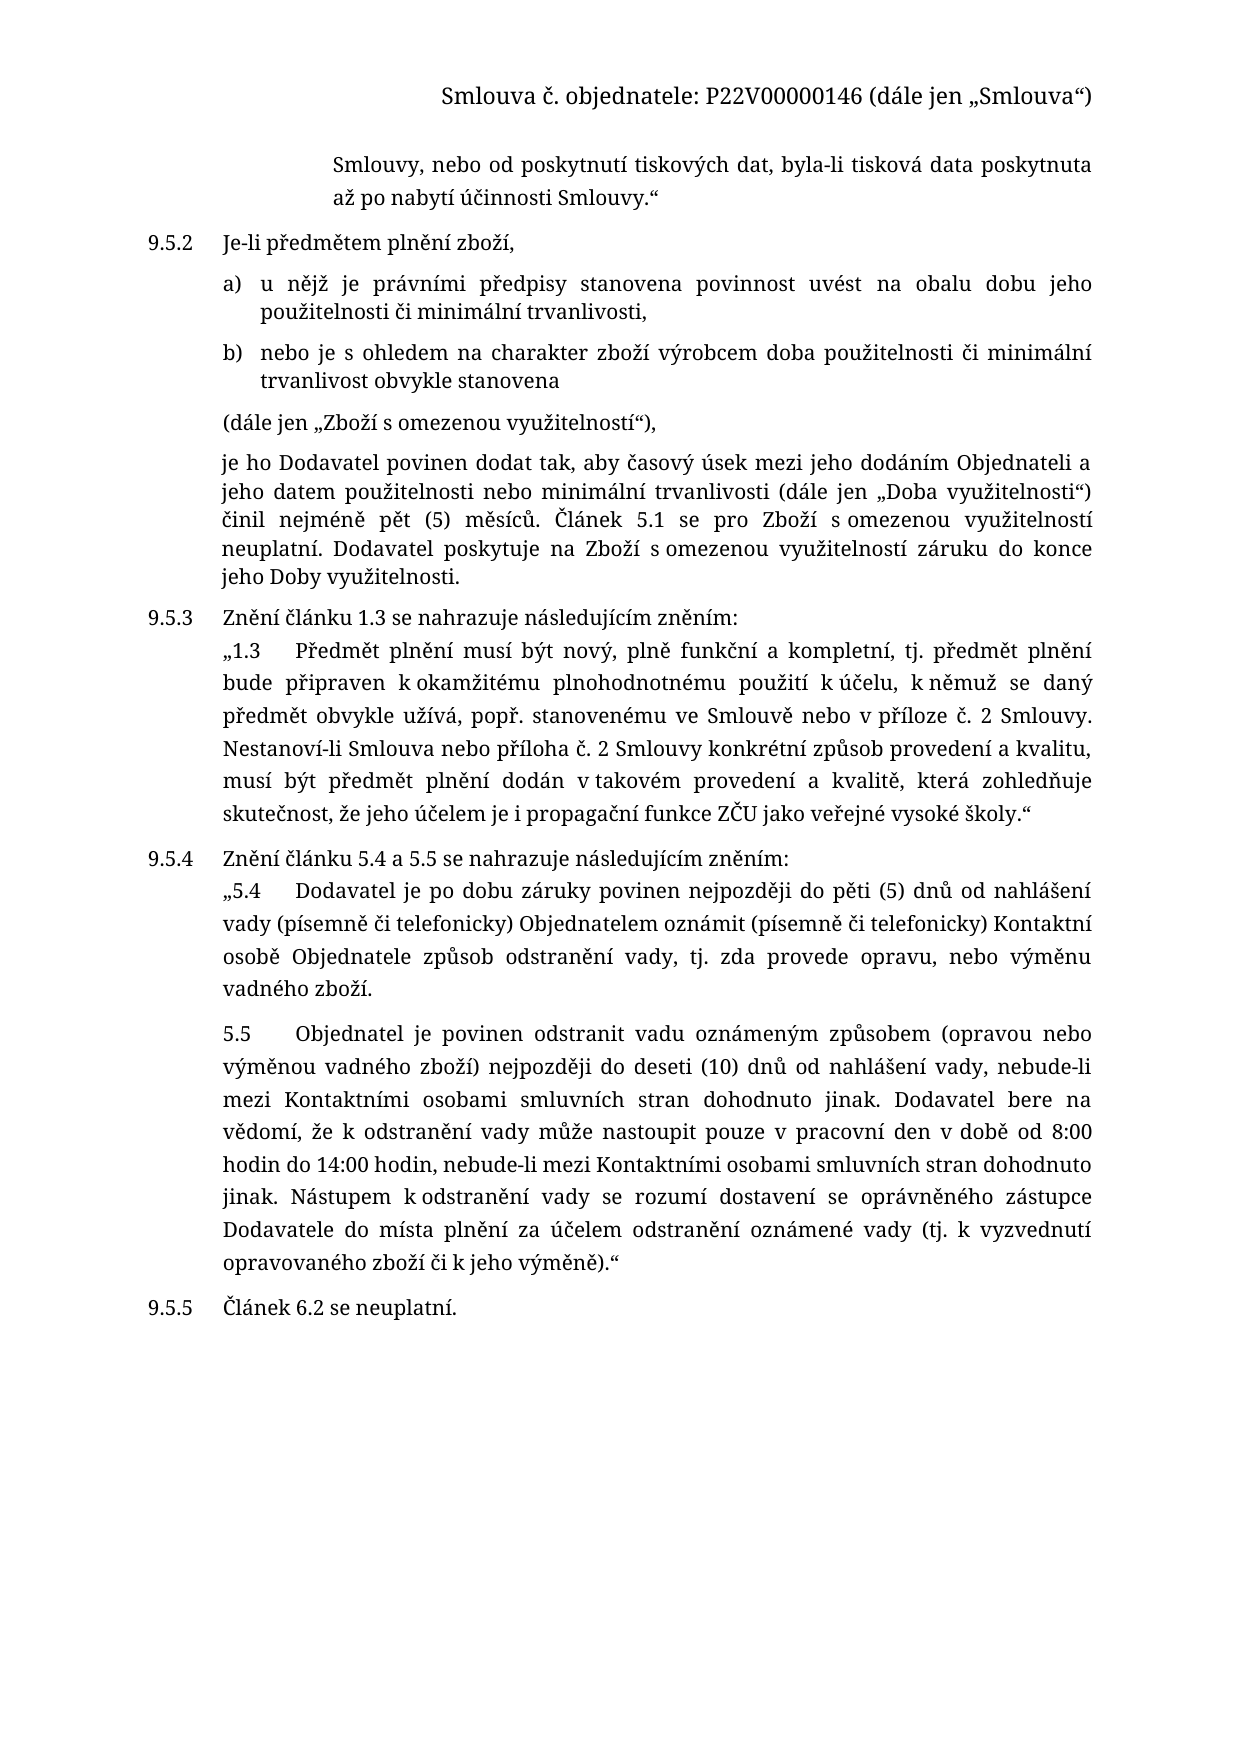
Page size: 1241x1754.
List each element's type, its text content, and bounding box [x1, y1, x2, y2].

list Článek 6.2 se neuplatní. [148, 1293, 1093, 1321]
list „5.4 Dodavatel je po dobu záruky povinen nejpozději do pěti (5) dnů od nahlášení vady (písemně či telefonicky) Objednatelem oznámit (písemně či telefonicky) Kontaktní osobě Objednatele způsob odstranění vady, tj. zda provede opravu, nebo výměnu vadného zboží. [223, 877, 1093, 1003]
text (dále jen „Zboží s omezenou využitelností“), [223, 408, 1093, 436]
list 5.5 Objednatel je povinen odstranit vadu oznámeným způsobem (opravou nebo výměnou vadného zboží) nejpozději do deseti (10) dnů od nahlášení vady, nebude-li mezi Kontaktními osobami smluvních stran dohodnuto jinak. Dodavatel bere na vědomí, že k odstranění vady může nastoupit pouze v pracovní den v době od 8:00 hodin do 14:00 hodin, nebude-li mezi Kontaktními osobami smluvních stran dohodnuto jinak. Nástupem k odstranění vady se rozumí dostavení se oprávněného zástupce Dodavatele do místa plnění za účelem odstranění oznámené vady (tj. k vyzvednutí opravovaného zboží či k jeho výměně).“ [223, 1019, 1093, 1276]
list nebo je s ohledem na charakter zboží výrobcem doba použitelnosti či minimální trvanlivost obvykle stanovena [223, 338, 1093, 395]
list u nějž je právními předpisy stanovena povinnost uvést na obalu dobu jeho použitelnosti či minimální trvanlivosti, [223, 269, 1093, 326]
text je ho Dodavatel povinen dodat tak, aby časový úsek mezi jeho dodáním Objednateli a jeho datem použitelnosti nebo minimální trvanlivosti (dále jen „Doba využitelnosti“) činil nejméně pět (5) měsíců. Článek 5.1 se pro Zboží s omezenou využitelností neuplatní. Dodavatel poskytuje na Zboží s omezenou využitelností záruku do konce jeho Doby využitelnosti. [221, 448, 1093, 591]
list Znění článku 5.4 a 5.5 se nahrazuje následujícím zněním: [148, 844, 1093, 872]
list Znění článku 1.3 se nahrazuje následujícím zněním: [148, 603, 1093, 632]
list „1.3 Předmět plnění musí být nový, plně funkční a kompletní, tj. předmět plnění bude připraven k okamžitému plnohodnotnému použití k účelu, k němuž se daný předmět obvykle užívá, popř. stanovenému ve Smlouvě nebo v příloze č. 2 Smlouvy. Nestanoví-li Smlouva nebo příloha č. 2 Smlouvy konkrétní způsob provedení a kvalitu, musí být předmět plnění dodán v takovém provedení a kvalitě, která zohledňuje skutečnost, že jeho účelem je i propagační funkce ZČU jako veřejné vysoké školy.“ [223, 636, 1093, 827]
list Je-li předmětem plnění zboží, [148, 228, 1093, 256]
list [295, 150, 1093, 211]
